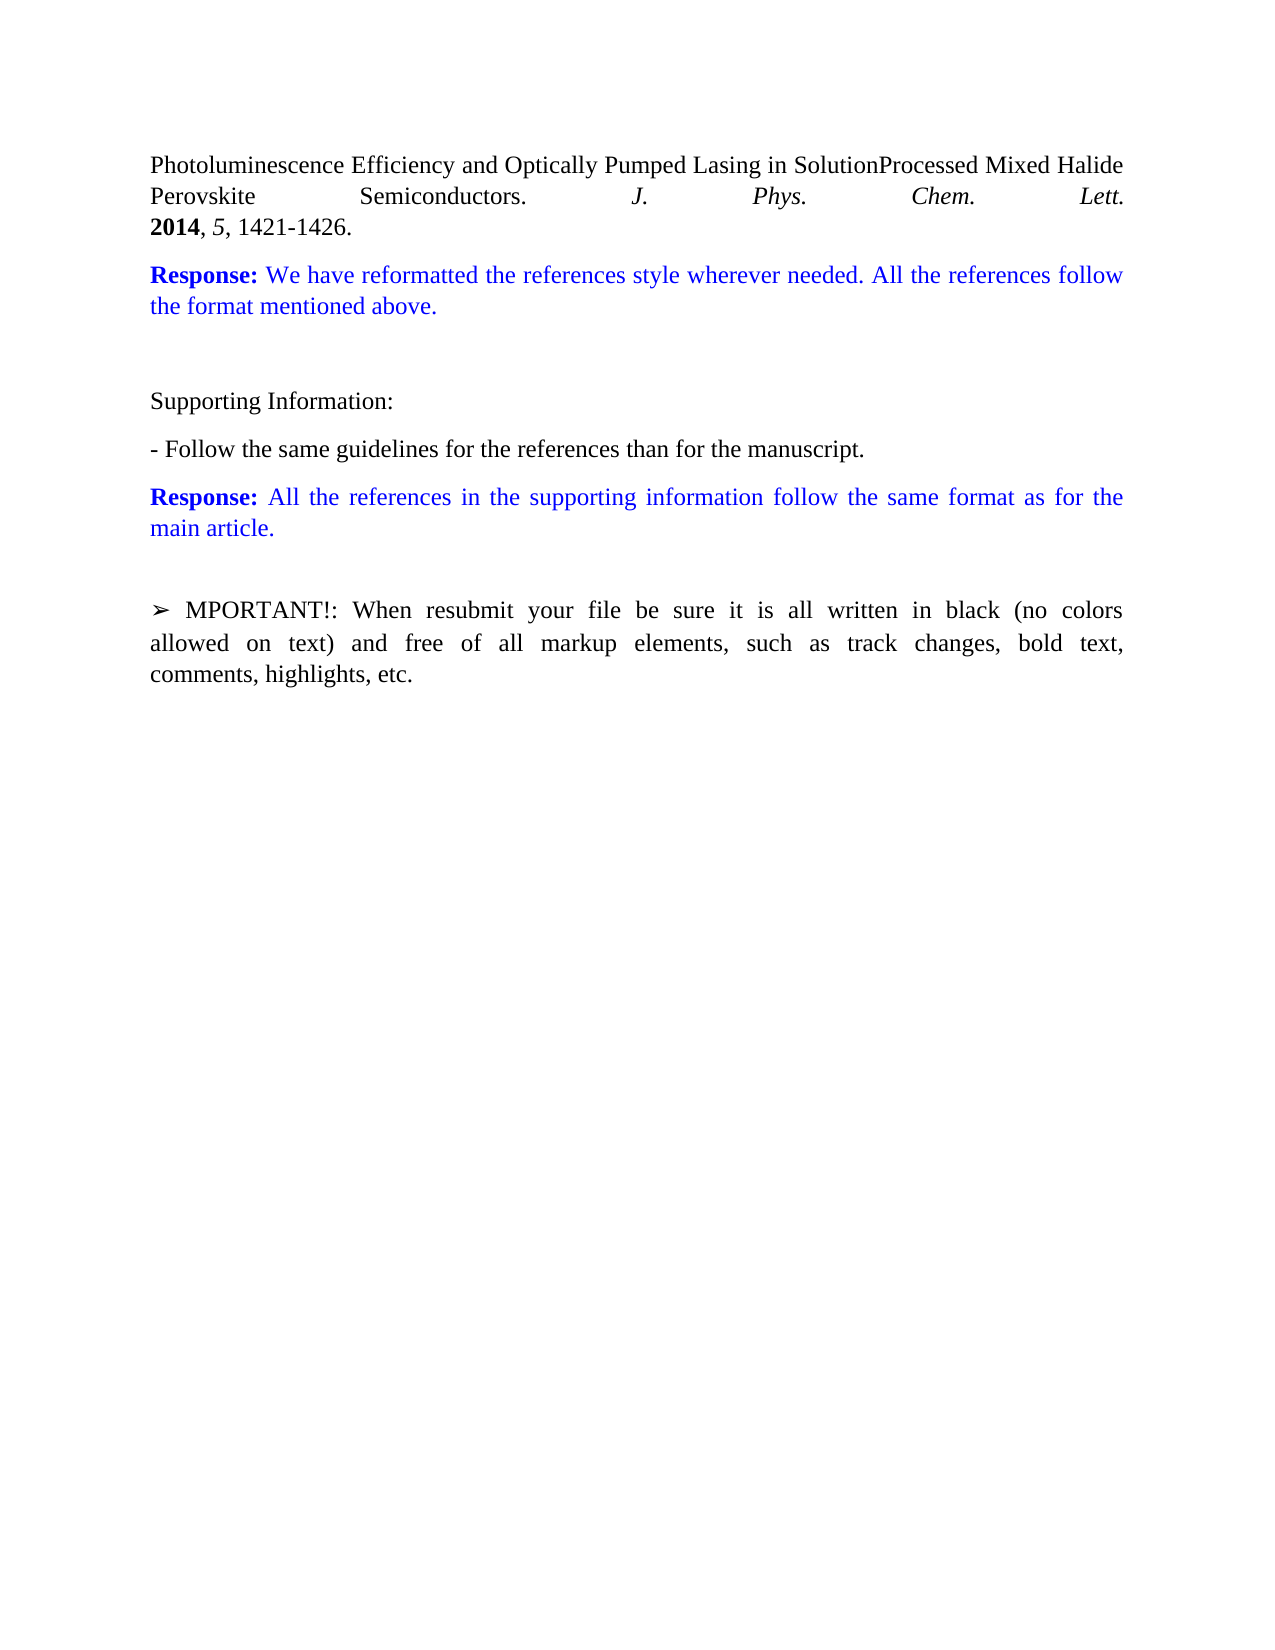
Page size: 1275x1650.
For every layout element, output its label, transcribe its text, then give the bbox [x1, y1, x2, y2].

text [150, 150, 1125, 241]
text Supporting Information: [150, 386, 1125, 415]
text - Follow the same guidelines for the references than for the manuscript. [150, 434, 1125, 463]
text Response: We have reformatted the references style wherever needed. All the references follow the format mentioned above. [150, 260, 1125, 319]
text ➢ MPORTANT!: When resubmit your file be sure it is all written in black (no colors allowed on text) and free of all markup elements, such as track changes, bold text, comments, highlights, etc. [150, 560, 1125, 688]
text Response: All the references in the supporting information follow the same format as for the main article. [150, 482, 1125, 541]
